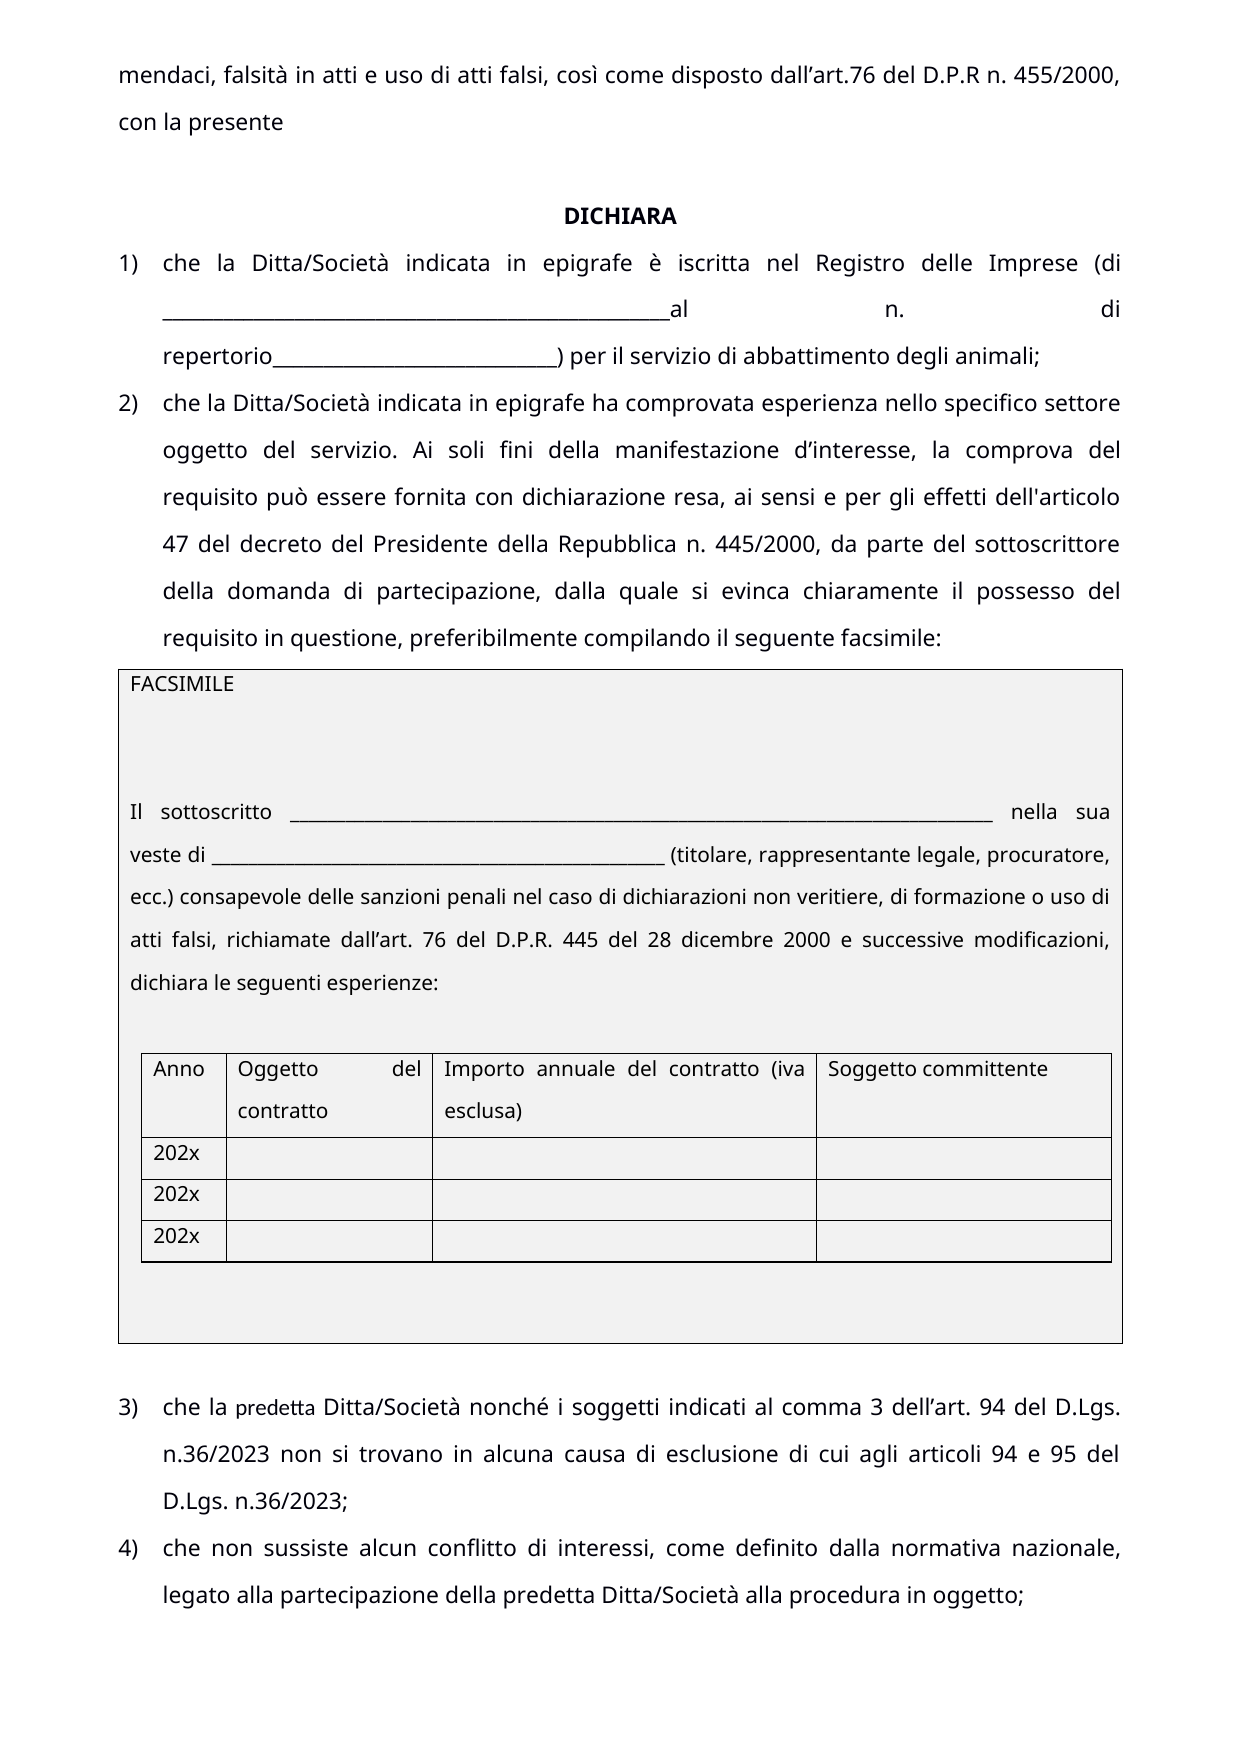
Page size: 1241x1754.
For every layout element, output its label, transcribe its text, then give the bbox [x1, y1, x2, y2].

list che la Ditta/Società indicata in epigrafe ha comprovata esperienza nello specifico settore oggetto del servizio. Ai soli fini della manifestazione d’interesse, la comprova del requisito può essere fornita con dichiarazione resa, ai sensi e per gli effetti dell'articolo 47 del decreto del Presidente della Repubblica n. 445/2000, da parte del sottoscrittore della domanda di partecipazione, dalla quale si evinca chiaramente il possesso del requisito in questione, preferibilmente compilando il seguente facsimile: [118, 387, 1122, 653]
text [118, 59, 1122, 137]
list che la predetta Ditta/Società nonché i soggetti indicati al comma 3 dell’art. 94 del D.Lgs. n.36/2023 non si trovano in alcuna causa di esclusione di cui agli articoli 94 e 95 del D.Lgs. n.36/2023; [118, 1391, 1122, 1516]
list che la Ditta/Società indicata in epigrafe è iscritta nel Registro delle Imprese (di __________________________________________________al n. di repertorio____________________________) per il servizio di abbattimento degli animali; [118, 247, 1122, 372]
list che non sussiste alcun conflitto di interessi, come definito dalla normativa nazionale, legato alla partecipazione della predetta Ditta/Società alla procedura in oggetto; [118, 1532, 1122, 1610]
table_header FACSIMILE Il sottoscritto ____________________________________________________________________________ nella sua veste di _________________________________________________ (titolare, rappresentante legale, procuratore, ecc.) consapevole delle sanzioni penali nel caso di dichiarazioni non veritiere, di formazione o uso di atti falsi, richiamate dall’art. 76 del D.P.R. 445 del 28 dicembre 2000 e successive modificazioni, dichiara le seguenti esperienze: [119, 670, 1122, 1343]
text DICHIARA [118, 200, 1122, 231]
